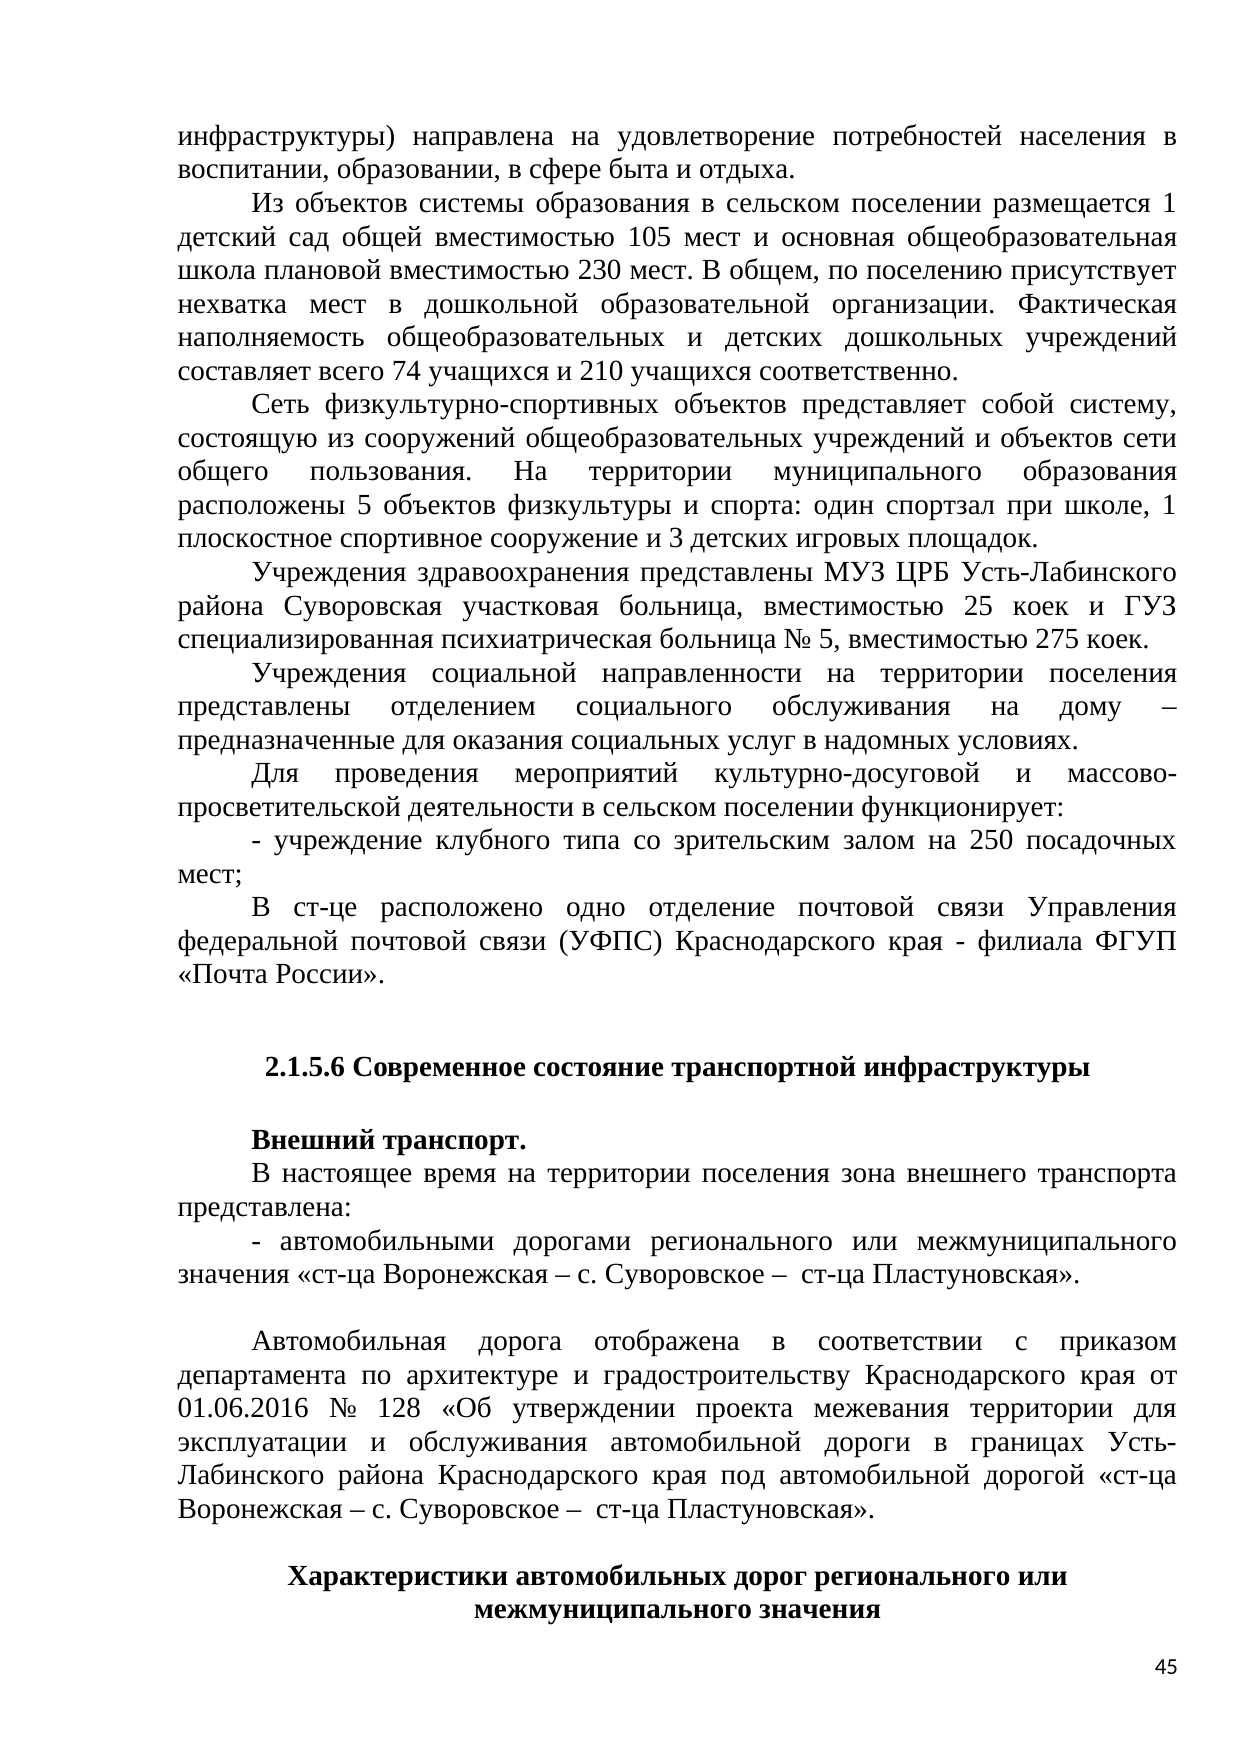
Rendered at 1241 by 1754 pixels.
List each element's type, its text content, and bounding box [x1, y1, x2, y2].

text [177, 118, 1178, 185]
text В настоящее время на территории поселения зона внешнего транспорта представлена: [177, 1156, 1178, 1223]
text - автомобильными дорогами регионального или межмуниципального значения «ст-ца Воронежская – с. Суворовское – ст-ца Пластуновская». [177, 1223, 1178, 1290]
text Из объектов системы образования в сельском поселении размещается 1 детский сад общей вместимостью 105 мест и основная общеобразовательная школа плановой вместимостью 230 мест. В общем, по поселению присутствует нехватка мест в дошкольной образовательной организации. Фактическая наполняемость общеобразовательных и детских дошкольных учреждений составляет всего 74 учащихся и 210 учащихся соответственно. [177, 185, 1178, 386]
text Учреждения социальной направленности на территории поселения представлены отделением социального обслуживания на дому – предназначенные для оказания социальных услуг в надомных условиях. [177, 655, 1178, 755]
text Внешний транспорт. [177, 1122, 1178, 1156]
subtitle 2.1.5.6 Современное состояние транспортной инфраструктуры [177, 1049, 1178, 1082]
text Характеристики автомобильных дорог регионального или межмуниципального значения [177, 1558, 1178, 1625]
text Автомобильная дорога отображена в соответствии с приказом департамента по архитектуре и градостроительству Краснодарского края от 01.06.2016 № 128 «Об утверждении проекта межевания территории для эксплуатации и обслуживания автомобильной дороги в границах Усть-Лабинского района Краснодарского края под автомобильной дорогой «ст-ца Воронежская – с. Суворовское – ст-ца Пластуновская». [177, 1323, 1178, 1524]
text Учреждения здравоохранения представлены МУЗ ЦРБ Усть-Лабинского района Суворовская участковая больница, вместимостью 25 коек и ГУЗ специализированная психиатрическая больница № 5, вместимостью 275 коек. [177, 554, 1178, 655]
text В ст-це расположено одно отделение почтовой связи Управления федеральной почтовой связи (УФПС) Краснодарского края - филиала ФГУП «Почта России». [177, 889, 1178, 990]
text Для проведения мероприятий культурно-досуговой и массово-просветительской деятельности в сельском поселении функционирует: [177, 755, 1178, 822]
text - учреждение клубного типа со зрительским залом на 250 посадочных мест; [177, 822, 1178, 889]
text Сеть физкультурно-спортивных объектов представляет собой систему, состоящую из сооружений общеобразовательных учреждений и объектов сети общего пользования. На территории муниципального образования расположены 5 объектов физкультуры и спорта: один спортзал при школе, 1 плоскостное спортивное сооружение и 3 детских игровых площадок. [177, 386, 1178, 554]
